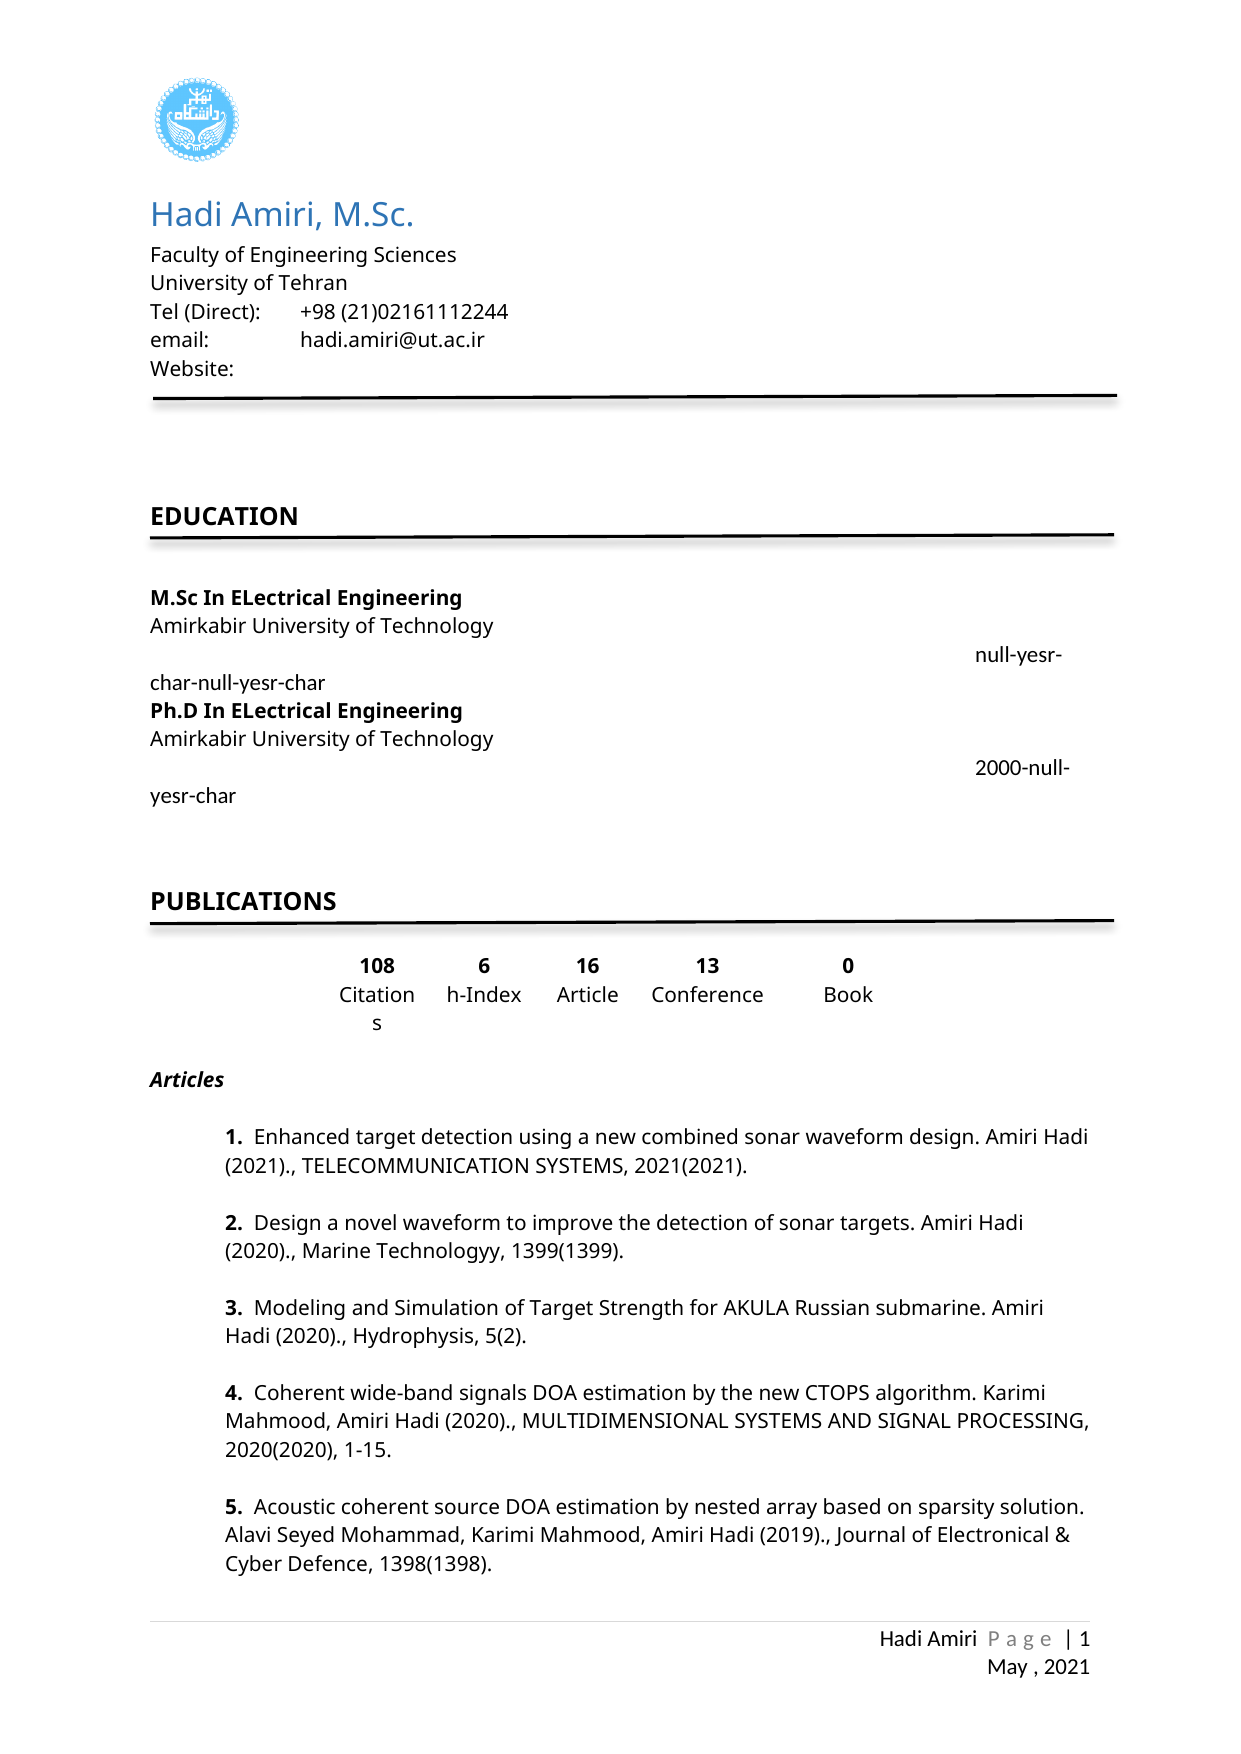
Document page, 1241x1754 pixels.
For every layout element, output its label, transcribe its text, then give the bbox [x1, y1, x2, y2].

table_header 16 [538, 952, 637, 980]
table_header 13 [637, 952, 778, 980]
text Tel (Direct): +98 (21)02161112244 [150, 297, 1090, 325]
text Articles [150, 1065, 1090, 1094]
text University of Tehran [150, 268, 1090, 297]
text PUBLICATIONS [150, 883, 1090, 918]
text email: hadi.amiri@ut.ac.ir [150, 325, 1090, 354]
text M.Sc In ELectrical Engineering Amirkabir University of Technology null-yesr-char-null-yesr-char Ph.D In ELectrical Engineering Amirkabir University of Technology 2000-null-yesr-char [150, 583, 1090, 837]
table_header 108 [324, 952, 430, 980]
text Website: [150, 354, 1090, 382]
table_cell Citations [324, 980, 430, 1037]
picture [150, 73, 243, 166]
table_cell Article [538, 980, 637, 1037]
text EDUCATION [150, 498, 1090, 532]
subtitle Hadi Amiri, M.Sc. [150, 191, 1090, 236]
table_cell h-Index [430, 980, 538, 1037]
text Faculty of Engineering Sciences [150, 240, 1090, 268]
table_cell Conference [637, 980, 778, 1037]
table_header 0 [778, 952, 918, 980]
table_cell Book [778, 980, 918, 1037]
table_header 6 [430, 952, 538, 980]
